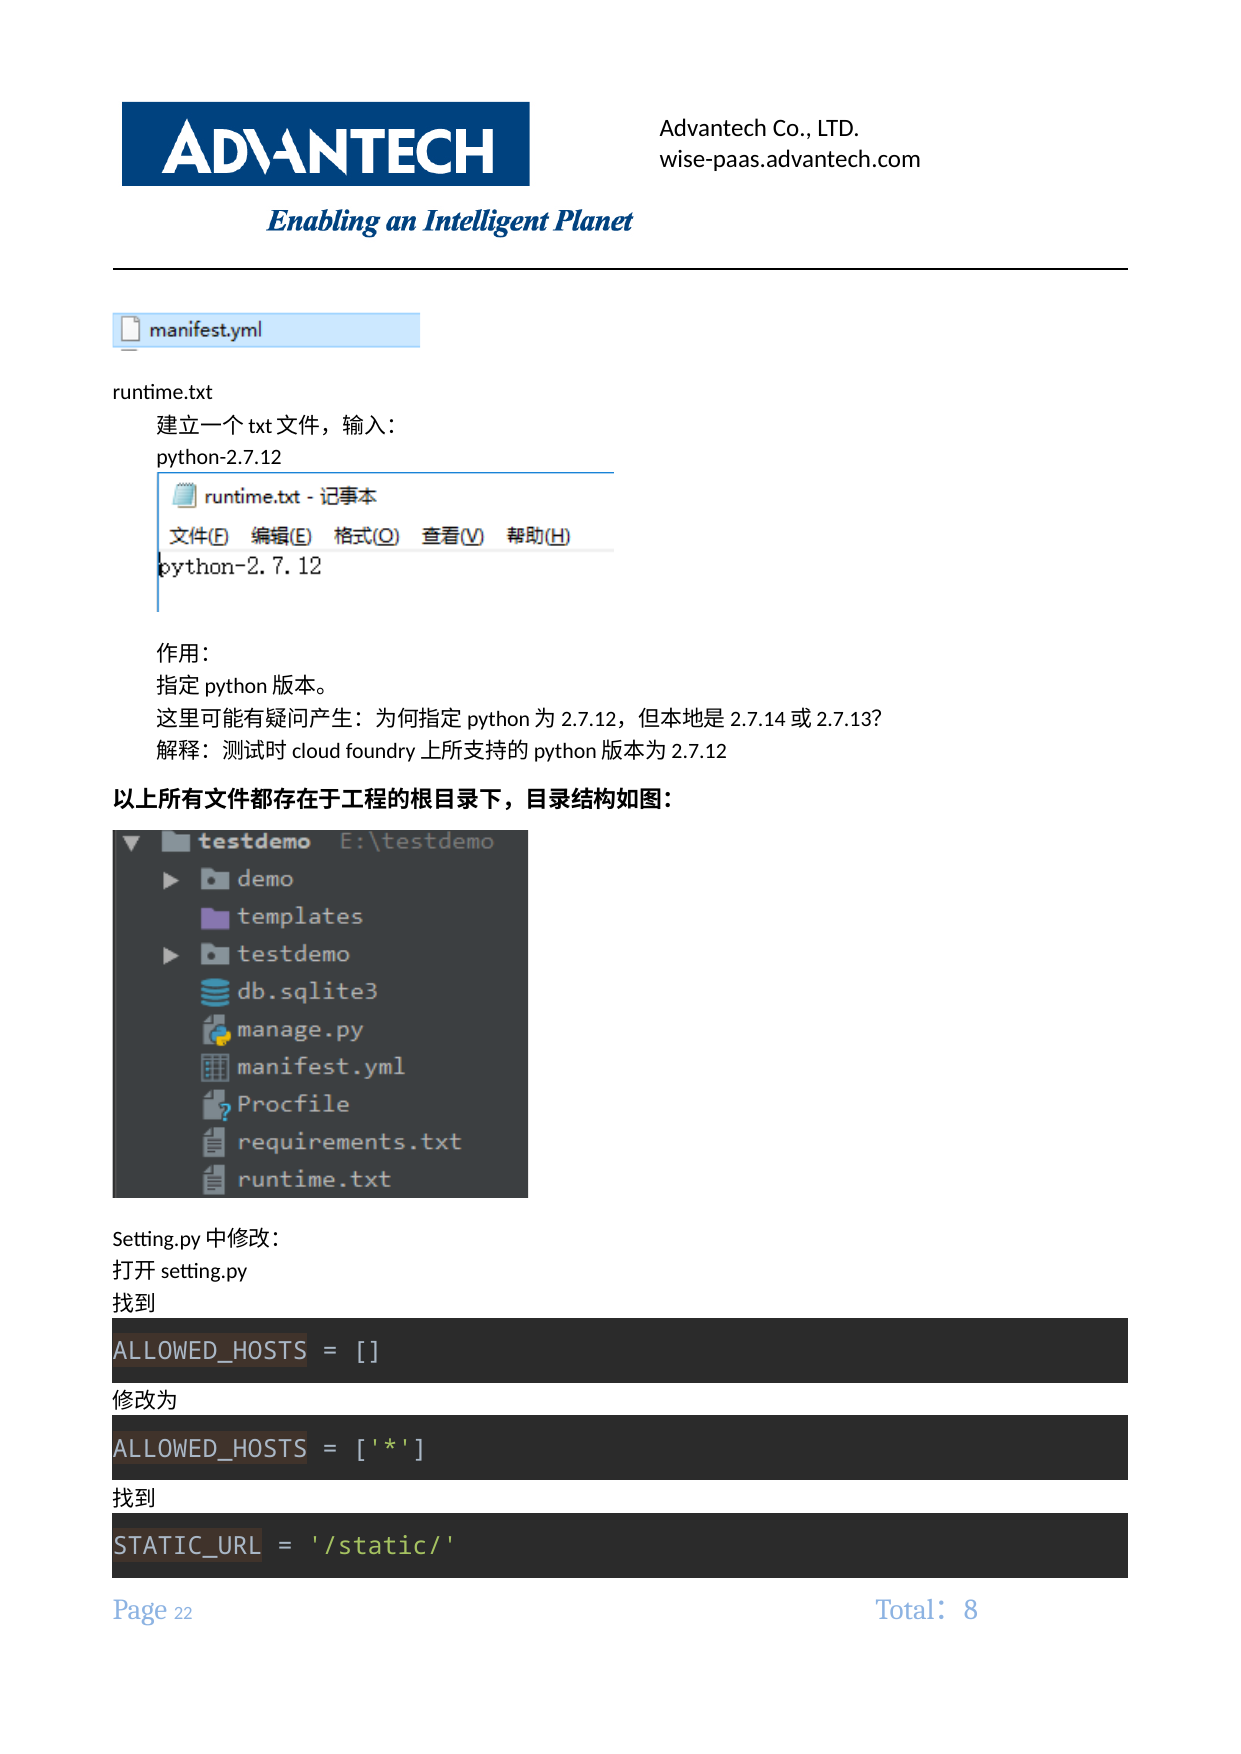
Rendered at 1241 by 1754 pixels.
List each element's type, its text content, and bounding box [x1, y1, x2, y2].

text Setting.py中修改： [112, 1220, 1128, 1253]
text ALLOWED_HOSTS = ['*'] [112, 1415, 1128, 1480]
picture [112, 310, 421, 351]
picture [112, 830, 529, 1198]
text 找到 [112, 1480, 1128, 1513]
picture [156, 472, 614, 612]
text 以上所有文件都存在于工程的根目录下，目录结构如图： [112, 765, 1128, 830]
text 这里可能有疑问产生：为何指定python为2.7.12，但本地是2.7.14或2.7.13？ [112, 700, 1128, 733]
text 指定python版本。 [112, 668, 1128, 700]
text 修改为 [112, 1383, 1128, 1415]
text ALLOWED_HOSTS = [] [112, 1318, 1128, 1383]
text runtime.txt [112, 375, 1128, 408]
text python-2.7.12 [112, 440, 1128, 473]
text 作用： [112, 635, 1128, 668]
text STATIC_URL = '/static/' [112, 1513, 1128, 1578]
picture [112, 88, 638, 244]
text 解释：测试时cloud foundry上所支持的python版本为2.7.12 [112, 733, 1128, 765]
text 建立一个txt文件，输入： [112, 408, 1128, 440]
text 打开setting.py [112, 1253, 1128, 1285]
text 找到 [112, 1285, 1128, 1318]
